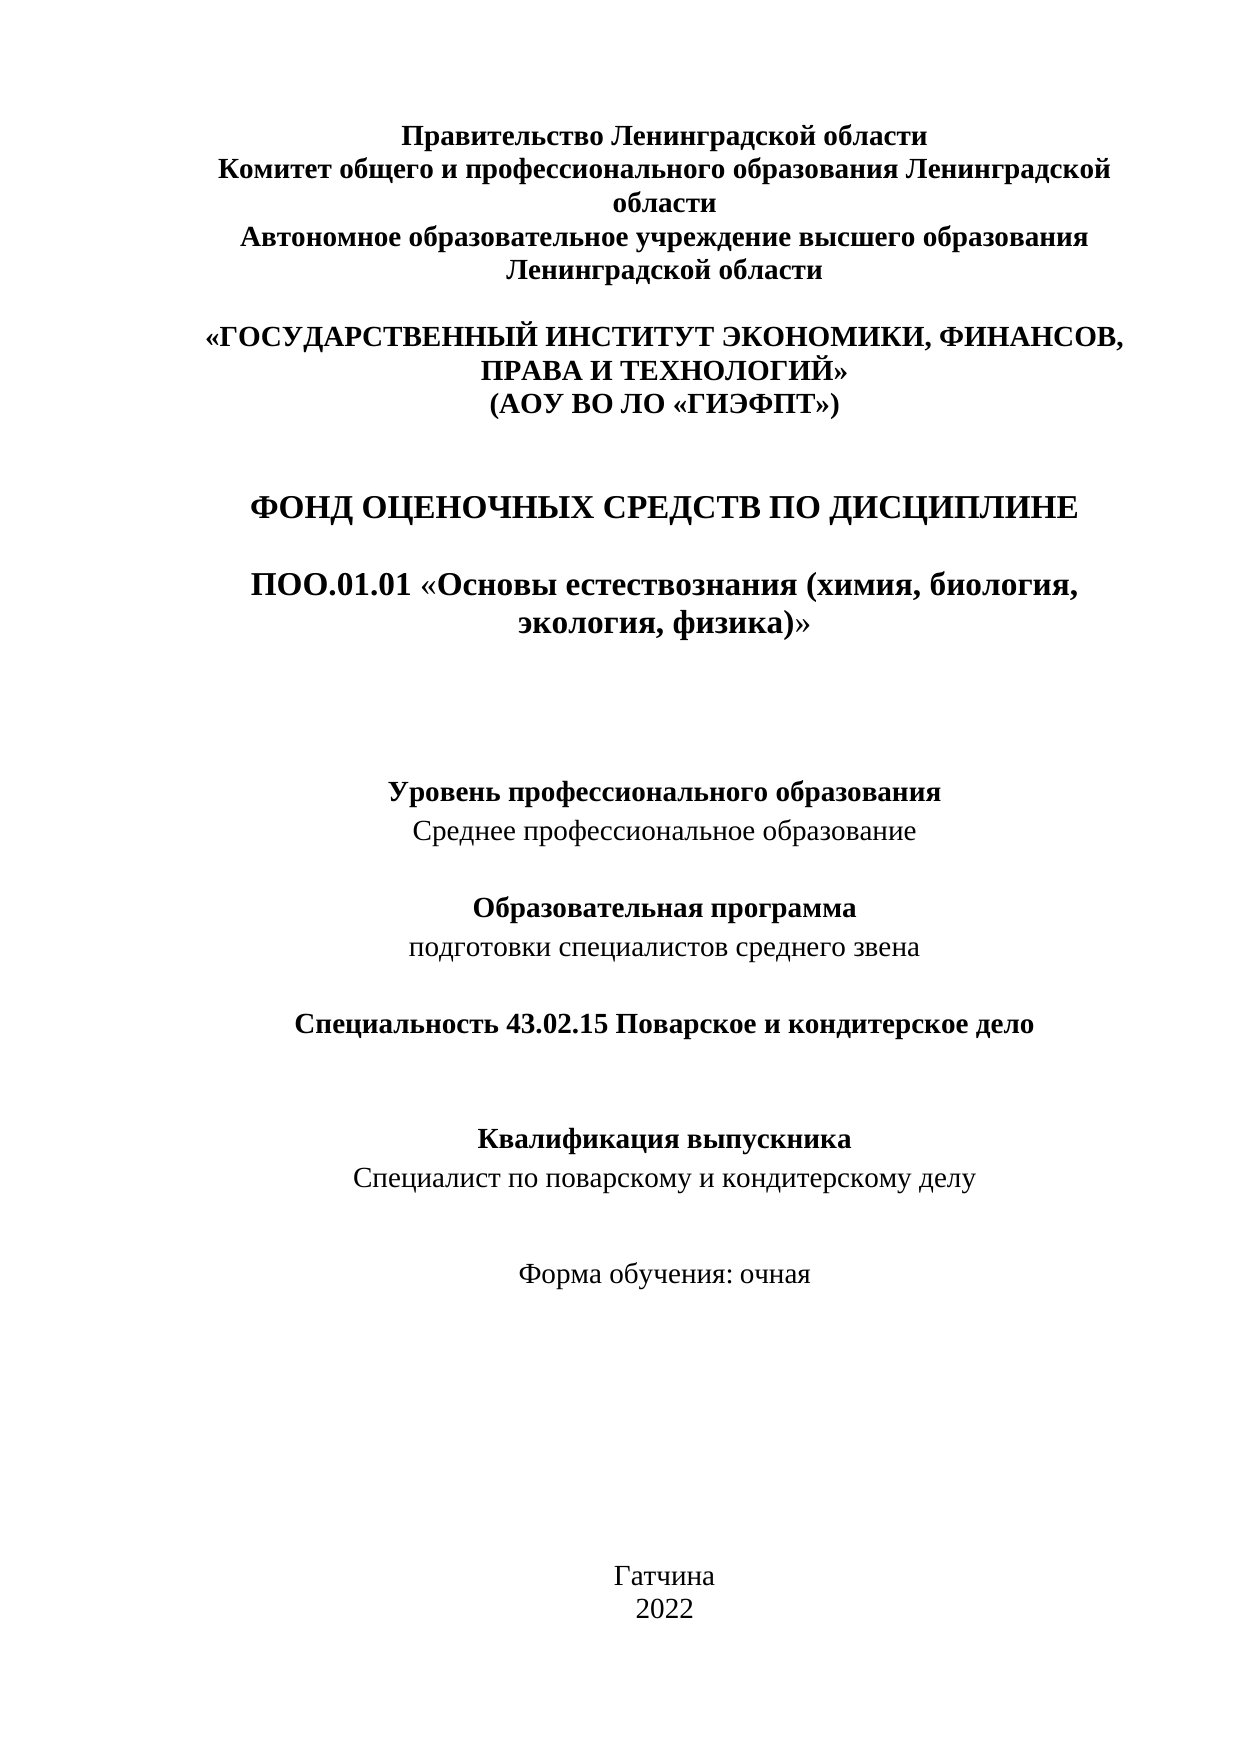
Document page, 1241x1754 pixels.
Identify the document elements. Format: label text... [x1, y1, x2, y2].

text Образовательная программа [177, 890, 1152, 924]
text «ГОСУДАРСТВЕННЫЙ ИНСТИТУТ ЭКОНОМИКИ, ФИНАНСОВ, ПРАВА И ТЕХНОЛОГИЙ» [177, 319, 1152, 386]
text Комитет общего и профессионального образования Ленинградской области [177, 152, 1152, 219]
text Среднее профессиональное образование [177, 813, 1152, 847]
text Квалификация выпускника [177, 1121, 1152, 1155]
text Специальность 43.02.15 Поварское и кондитерское дело [177, 1006, 1152, 1039]
text Правительство Ленинградской области [177, 118, 1152, 152]
text Автономное образовательное учреждение высшего образования Ленинградской области [177, 219, 1152, 286]
text (АОУ ВО ЛО «ГИЭФПТ») [177, 386, 1152, 420]
text Форма обучения: очная [177, 1256, 1152, 1289]
text ПОО.01.01 «Основы естествознания (химия, биология, экология, физика)» [177, 564, 1152, 640]
text Специалист по поварскому и кондитерскому делу [177, 1160, 1152, 1193]
text ФОНД ОЦЕНОЧНЫХ СРЕДСТВ ПО ДИСЦИПЛИНЕ [177, 487, 1152, 525]
text 2022 [177, 1591, 1152, 1625]
text Гатчина [177, 1558, 1152, 1591]
text подготовки специалистов среднего звена [177, 929, 1152, 962]
text Уровень профессионального образования [177, 774, 1152, 808]
